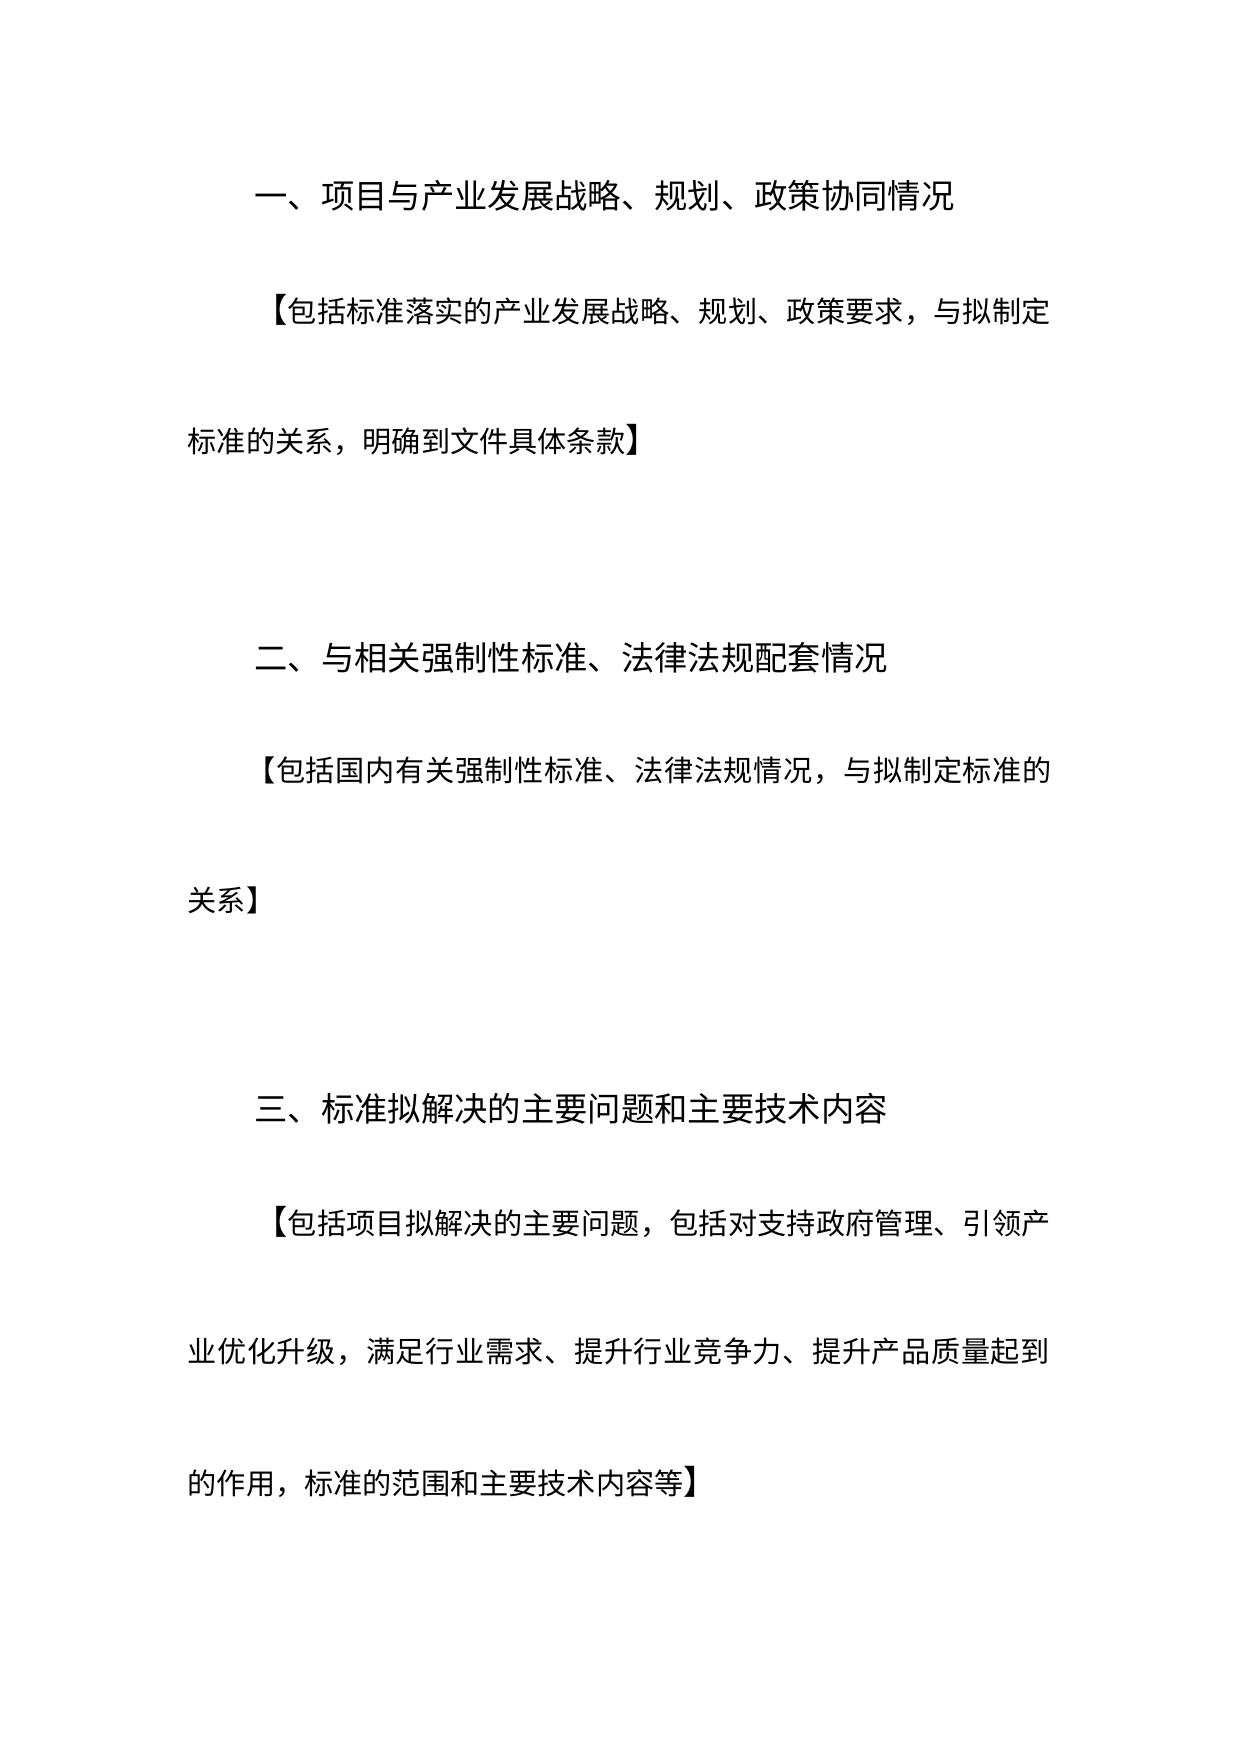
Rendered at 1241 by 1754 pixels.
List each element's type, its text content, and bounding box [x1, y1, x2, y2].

text 【包括标准落实的产业发展战略、规划、政策要求，与拟制定标准的关系，明确到文件具体条款】 [187, 275, 1053, 470]
list 标准拟解决的主要问题和主要技术内容 [187, 1074, 1053, 1139]
list 项目与产业发展战略、规划、政策协同情况 [187, 162, 1053, 227]
list 与相关强制性标准、法律法规配套情况 [187, 623, 1053, 688]
text 【包括项目拟解决的主要问题，包括对支持政府管理、引领产业优化升级，满足行业需求、提升行业竞争力、提升产品质量起到的作用，标准的范围和主要技术内容等】 [187, 1187, 1053, 1512]
list 【包括国内有关强制性标准、法律法规情况，与拟制定标准的关系】 [187, 736, 1053, 931]
